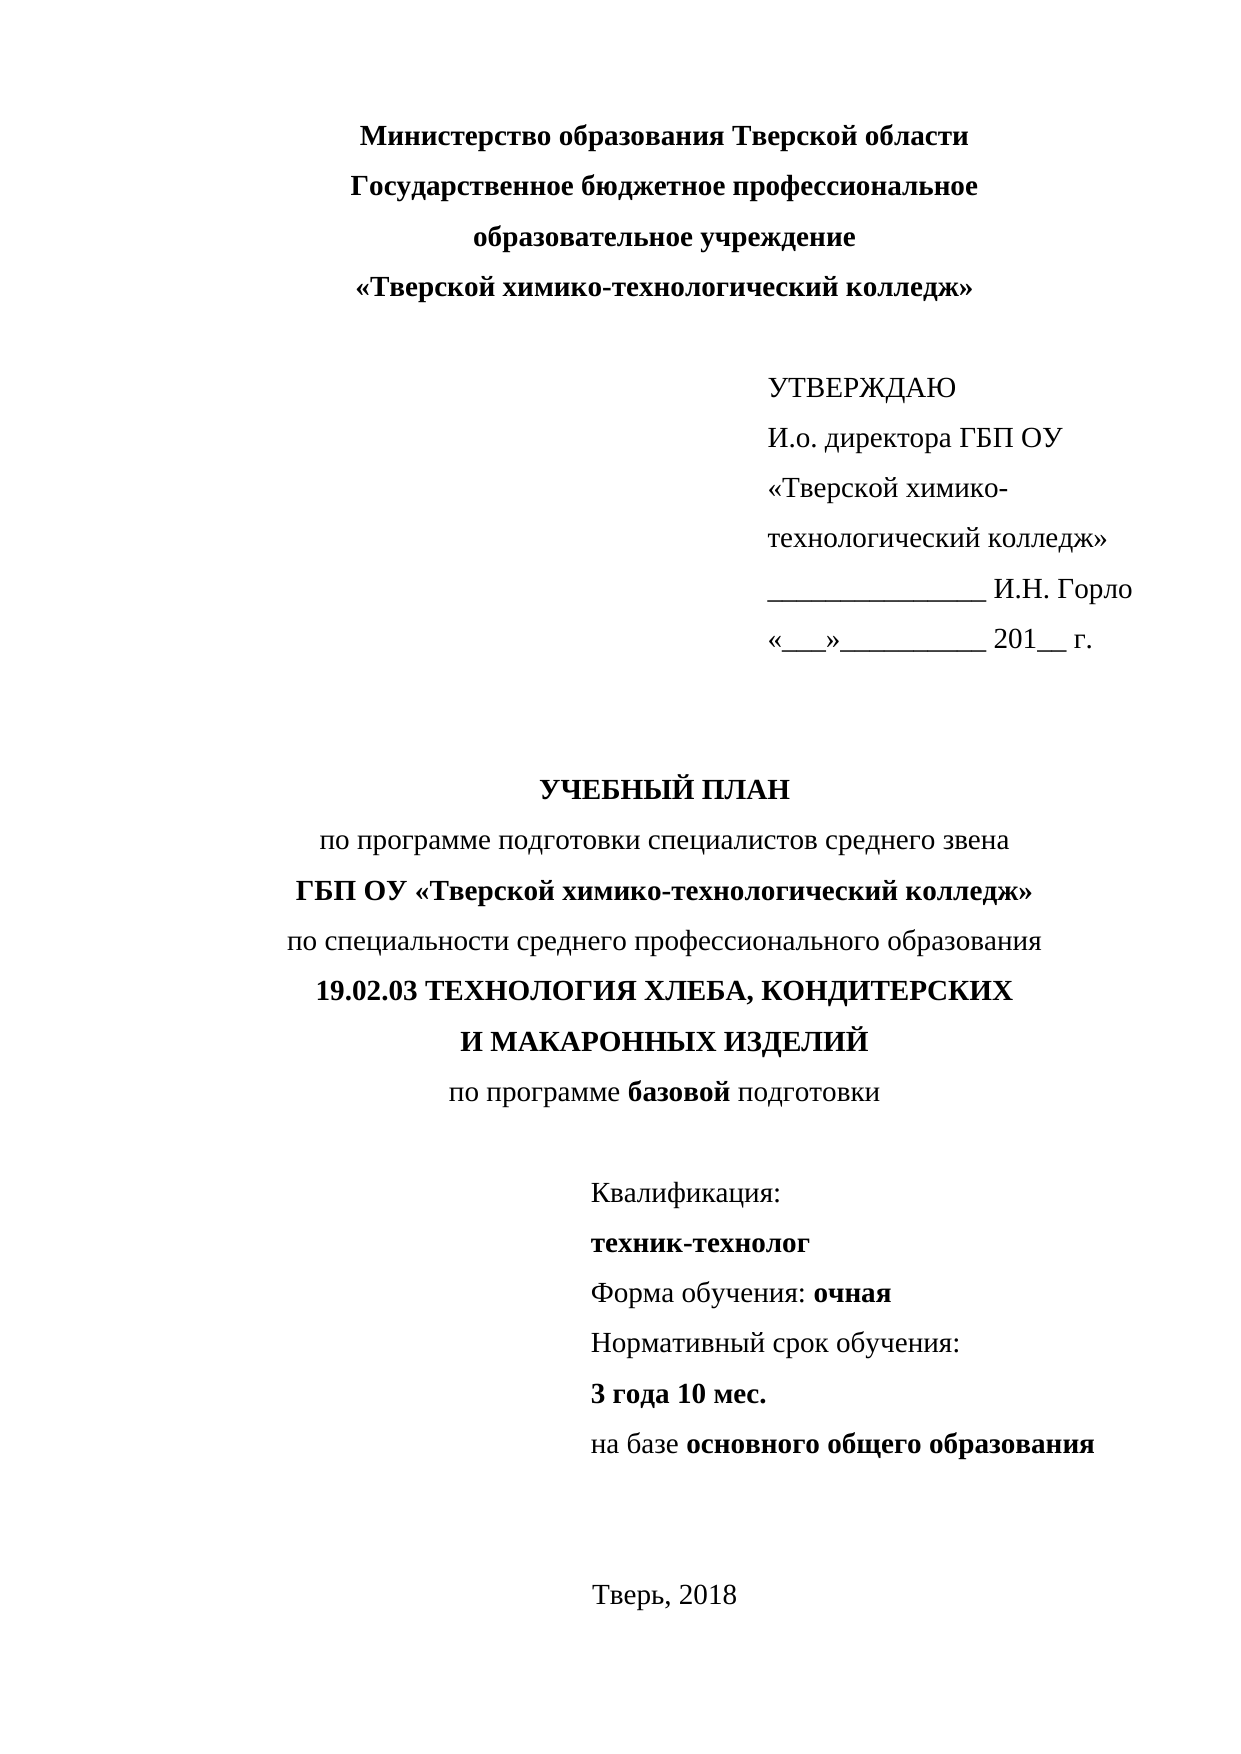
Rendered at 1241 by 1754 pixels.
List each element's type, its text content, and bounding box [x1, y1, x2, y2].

text И МАКАРОННЫХ ИЗДЕЛИЙ [177, 1024, 1152, 1057]
text Форма обучения: очная [591, 1275, 1152, 1309]
text образовательное учреждение [177, 219, 1152, 252]
text 19.02.03 ТЕХНОЛОГИЯ ХЛЕБА, КОНДИТЕРСКИХ [177, 973, 1152, 1007]
text 3 года 10 мес. [591, 1376, 1152, 1409]
text «Тверской химико- [767, 470, 1152, 504]
text на базе основного общего образования [591, 1426, 1152, 1460]
text УТВЕРЖДАЮ [767, 370, 1152, 403]
text _______________ И.Н. Горло [767, 571, 1152, 604]
text «Тверской химико-технологический колледж» [177, 269, 1152, 303]
text по программе подготовки специалистов среднего звена [177, 822, 1152, 856]
text И.о. директора ГБП ОУ [767, 420, 1152, 453]
text по программе базовой подготовки [177, 1074, 1152, 1108]
text Министерство образования Тверской области [177, 118, 1152, 152]
text по специальности среднего профессионального образования [177, 923, 1152, 957]
text «___»__________ 201__ г. [767, 621, 1152, 655]
text ГБП ОУ «Тверской химико-технологический колледж» [177, 873, 1152, 906]
text УЧЕБНЫЙ ПЛАН [177, 772, 1152, 806]
text Нормативный срок обучения: [591, 1326, 1152, 1359]
text технологический колледж» [767, 521, 1152, 554]
text Квалификация: [591, 1175, 1152, 1208]
text техник-технолог [591, 1225, 1152, 1258]
text Государственное бюджетное профессиональное [177, 168, 1152, 202]
text Тверь, 2018 [177, 1577, 1152, 1611]
